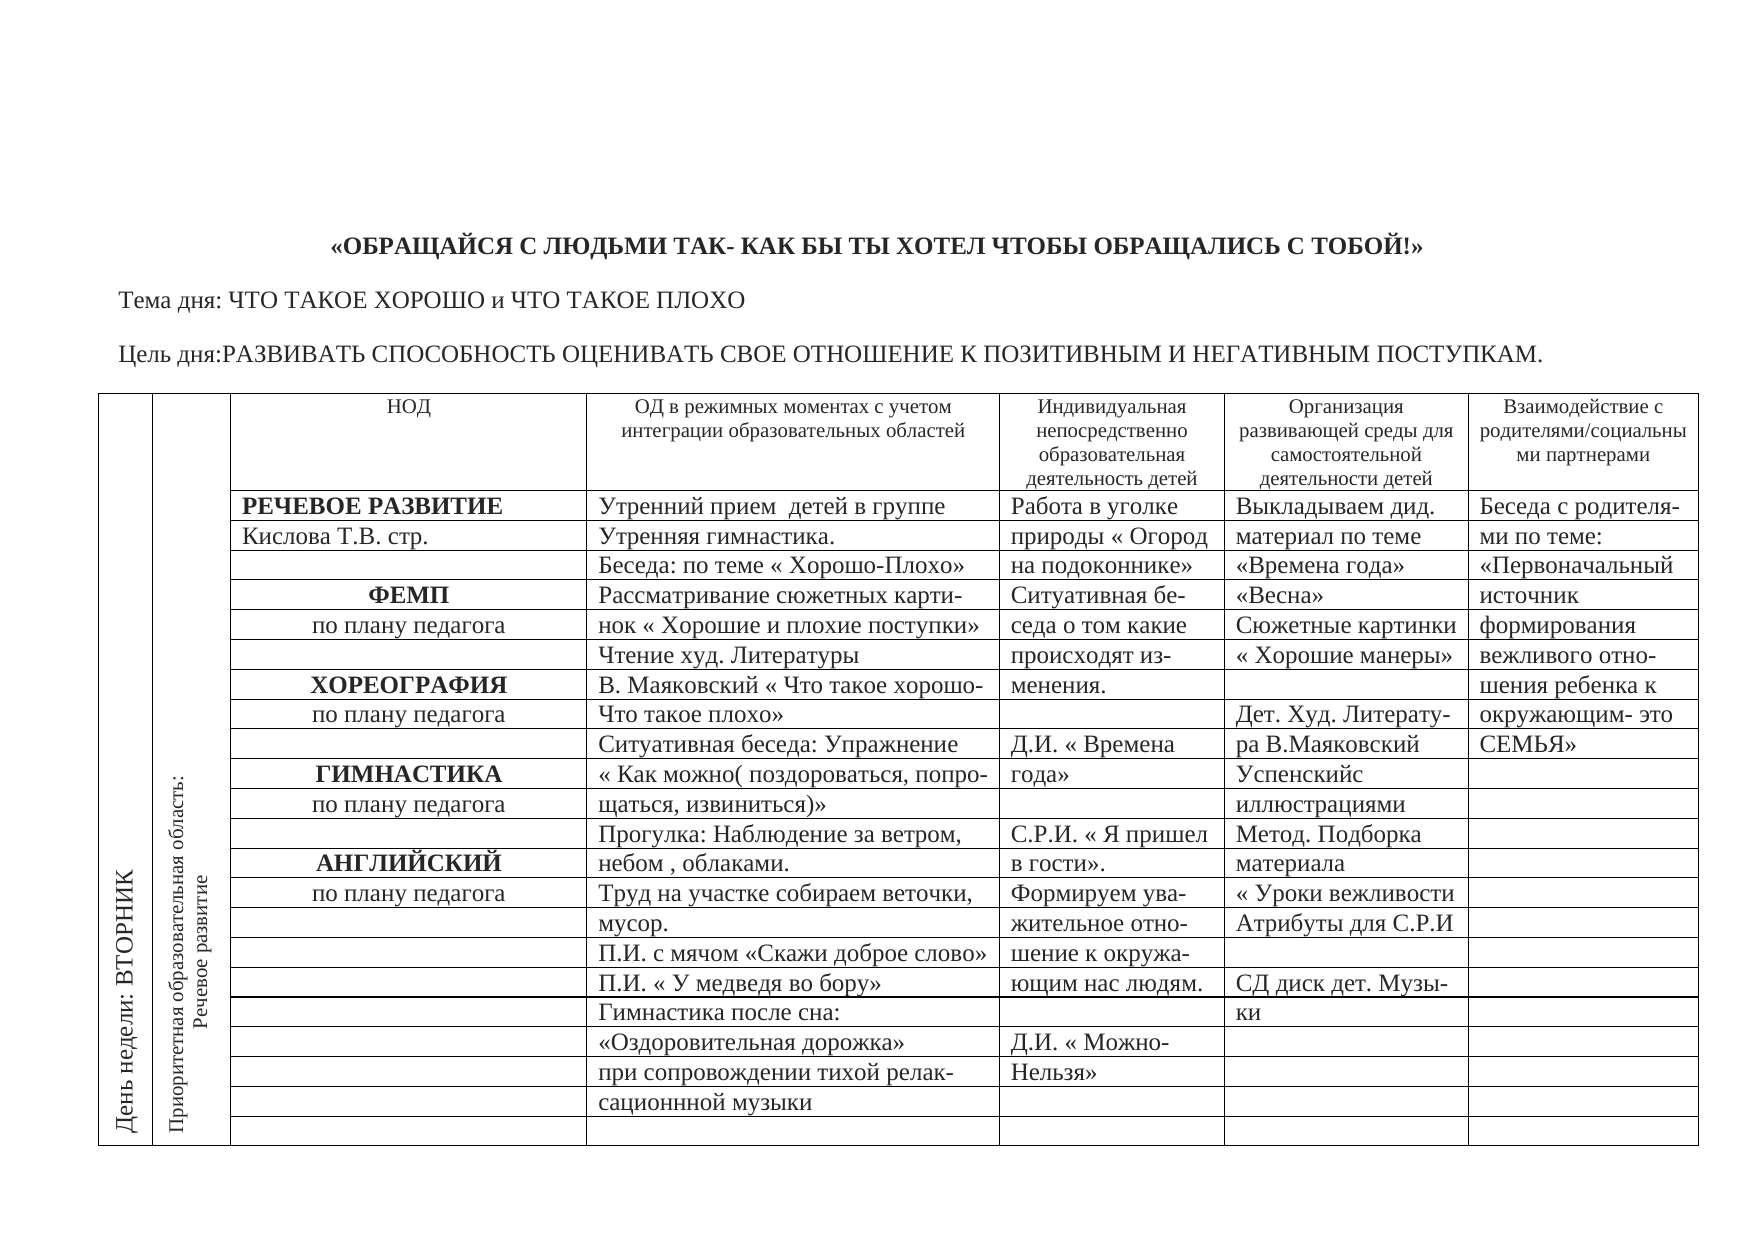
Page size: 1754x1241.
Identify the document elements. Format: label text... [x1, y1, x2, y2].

table_cell [1469, 938, 1698, 967]
table_cell «Первоначальный [1469, 551, 1698, 579]
table_cell нок « Хорошие и плохие поступки» [587, 610, 999, 639]
table_cell В. Маяковский « Что такое хорошо- [587, 670, 999, 698]
table_cell по плану педагога [231, 789, 586, 818]
table_cell материал по теме [1225, 521, 1468, 549]
table_cell [1469, 968, 1698, 996]
table_cell природы « Огород [1000, 521, 1224, 549]
table_cell в гости». [1000, 849, 1224, 877]
table_cell Метод. Подборка [1225, 819, 1468, 847]
table_cell [1000, 998, 1224, 1026]
table_cell Утренний прием детей в группе [587, 491, 999, 520]
table_cell [1225, 938, 1468, 967]
table_cell [231, 1027, 586, 1056]
table_cell СД диск дет. Музы- [1225, 968, 1468, 996]
table_header Организация развивающей среды для самостоятельной деятельности детей [1225, 394, 1468, 490]
table_cell [1469, 849, 1698, 877]
table_cell П.И. « У медведя во бору» [587, 968, 999, 996]
table_cell ми по теме: [1469, 521, 1698, 549]
table_cell года» [1000, 759, 1224, 788]
table_cell шение к окружа- [1000, 938, 1224, 967]
table_cell [1469, 998, 1698, 1026]
table_cell небом , облаками. [587, 849, 999, 877]
table_header День недели: ВТОРНИК [99, 394, 152, 1145]
table_cell [1000, 789, 1224, 818]
table_cell Работа в уголке [1000, 491, 1224, 520]
table_cell Успенскийс [1225, 759, 1468, 788]
table_cell при сопровождении тихой релак- [587, 1057, 999, 1086]
table_cell [1469, 819, 1698, 847]
table_cell иллюстрациями [1225, 789, 1468, 818]
table_cell СЕМЬЯ» [1469, 729, 1698, 758]
table_cell [1225, 1027, 1468, 1056]
table_cell материала [1225, 849, 1468, 877]
table_cell шения ребенка к [1469, 670, 1698, 698]
table_cell ФЕМП [231, 580, 586, 609]
table_cell [231, 968, 586, 996]
table_cell Труд на участке собираем веточки, [587, 878, 999, 907]
table_cell [231, 729, 586, 758]
table_cell « Хорошие манеры» [1225, 640, 1468, 669]
table_cell Утренняя гимнастика. [587, 521, 999, 549]
table_cell « Уроки вежливости [1225, 878, 1468, 907]
table_header Взаимодействие с родителями/социальными партнерами [1469, 394, 1698, 490]
table_cell Прогулка: Наблюдение за ветром, [587, 819, 999, 847]
table_cell вежливого отно- [1469, 640, 1698, 669]
table_cell Формируем ува- [1000, 878, 1224, 907]
table_cell [1469, 1057, 1698, 1086]
table_header НОД [231, 394, 586, 490]
table_cell Кислова Т.В. стр. [231, 521, 586, 549]
table_cell [231, 640, 586, 669]
table_cell [1225, 1087, 1468, 1116]
table_cell жительное отно- [1000, 908, 1224, 937]
table_cell «Оздоровительная дорожка» [587, 1027, 999, 1056]
table_cell П.И. с мячом «Скажи доброе слово» [587, 938, 999, 967]
table_cell [231, 908, 586, 937]
table_cell [231, 551, 586, 579]
table_cell [1469, 1027, 1698, 1056]
table_header ОД в режимных моментах с учетом интеграции образовательных областей [587, 394, 999, 490]
table_cell [1469, 1117, 1698, 1145]
text Цель дня:РАЗВИВАТЬ СПОСОБНОСТЬ ОЦЕНИВАТЬ СВОЕ ОТНОШЕНИЕ К ПОЗИТИВНЫМ И НЕГАТИВНЫМ ПОСТУПКАМ. [118, 339, 1636, 367]
table_cell [1469, 1087, 1698, 1116]
table_cell по плану педагога [231, 878, 586, 907]
table_cell [231, 819, 586, 847]
table_cell Беседа: по теме « Хорошо-Плохо» [587, 551, 999, 579]
table_cell [1469, 908, 1698, 937]
table_cell [231, 1087, 586, 1116]
table_cell сационнной музыки [587, 1087, 999, 1116]
table_cell менения. [1000, 670, 1224, 698]
table_cell Сюжетные картинки [1225, 610, 1468, 639]
table_cell [1000, 1117, 1224, 1145]
text Тема дня: ЧТО ТАКОЕ ХОРОШО и ЧТО ТАКОЕ ПЛОХО [118, 285, 1636, 314]
table_cell на подоконнике» [1000, 551, 1224, 579]
table_header Индивидуальная непосредственно образовательная деятельность детей [1000, 394, 1224, 490]
table_cell по плану педагога [231, 610, 586, 639]
table_cell [1225, 1117, 1468, 1145]
table_cell по плану педагога [231, 700, 586, 728]
table_cell [1469, 878, 1698, 907]
table_cell ГИМНАСТИКА [231, 759, 586, 788]
text «ОБРАЩАЙСЯ С ЛЮДЬМИ ТАК- КАК БЫ ТЫ ХОТЕЛ ЧТОБЫ ОБРАЩАЛИСЬ С ТОБОЙ!» [118, 231, 1636, 260]
table_cell [231, 1057, 586, 1086]
table_cell Д.И. « Можно- [1000, 1027, 1224, 1056]
table_cell Что такое плохо» [587, 700, 999, 728]
table_cell ющим нас людям. [1000, 968, 1224, 996]
table_cell Ситуативная беседа: Упражнение [587, 729, 999, 758]
table_cell АНГЛИЙСКИЙ [231, 849, 586, 877]
table_cell [231, 998, 586, 1026]
table_cell Гимнастика после сна: [587, 998, 999, 1026]
table_cell Атрибуты для С.Р.И [1225, 908, 1468, 937]
table_cell «Весна» [1225, 580, 1468, 609]
table_cell [587, 1117, 999, 1145]
table_header Приоритетная образовательная область: Речевое развитие [153, 394, 230, 1145]
table_cell [1225, 1057, 1468, 1086]
table_cell Выкладываем дид. [1225, 491, 1468, 520]
table_cell Рассматривание сюжетных карти- [587, 580, 999, 609]
table_cell ХОРЕОГРАФИЯ [231, 670, 586, 698]
table_cell [1469, 759, 1698, 788]
table_cell [231, 938, 586, 967]
table_cell [231, 1117, 586, 1145]
table_cell Дет. Худ. Литерату- [1225, 700, 1468, 728]
table_cell [1225, 670, 1468, 698]
table_cell Нельзя» [1000, 1057, 1224, 1086]
table_cell ки [1225, 998, 1468, 1026]
table_cell формирования [1469, 610, 1698, 639]
table_cell источник [1469, 580, 1698, 609]
table_cell окружающим- это [1469, 700, 1698, 728]
table_cell щаться, извиниться)» [587, 789, 999, 818]
table_cell [1000, 700, 1224, 728]
table_cell [1000, 1087, 1224, 1116]
table_cell «Времена года» [1225, 551, 1468, 579]
table_cell Ситуативная бе- [1000, 580, 1224, 609]
table_cell РЕЧЕВОЕ РАЗВИТИЕ [231, 491, 586, 520]
table_cell седа о том какие [1000, 610, 1224, 639]
table_cell происходят из- [1000, 640, 1224, 669]
table_cell мусор. [587, 908, 999, 937]
table_cell Д.И. « Времена [1000, 729, 1224, 758]
table_cell [1469, 789, 1698, 818]
table_cell « Как можно( поздороваться, попро- [587, 759, 999, 788]
table_cell Беседа с родителя- [1469, 491, 1698, 520]
table_cell С.Р.И. « Я пришел [1000, 819, 1224, 847]
table_cell ра В.Маяковский [1225, 729, 1468, 758]
table_cell Чтение худ. Литературы [587, 640, 999, 669]
